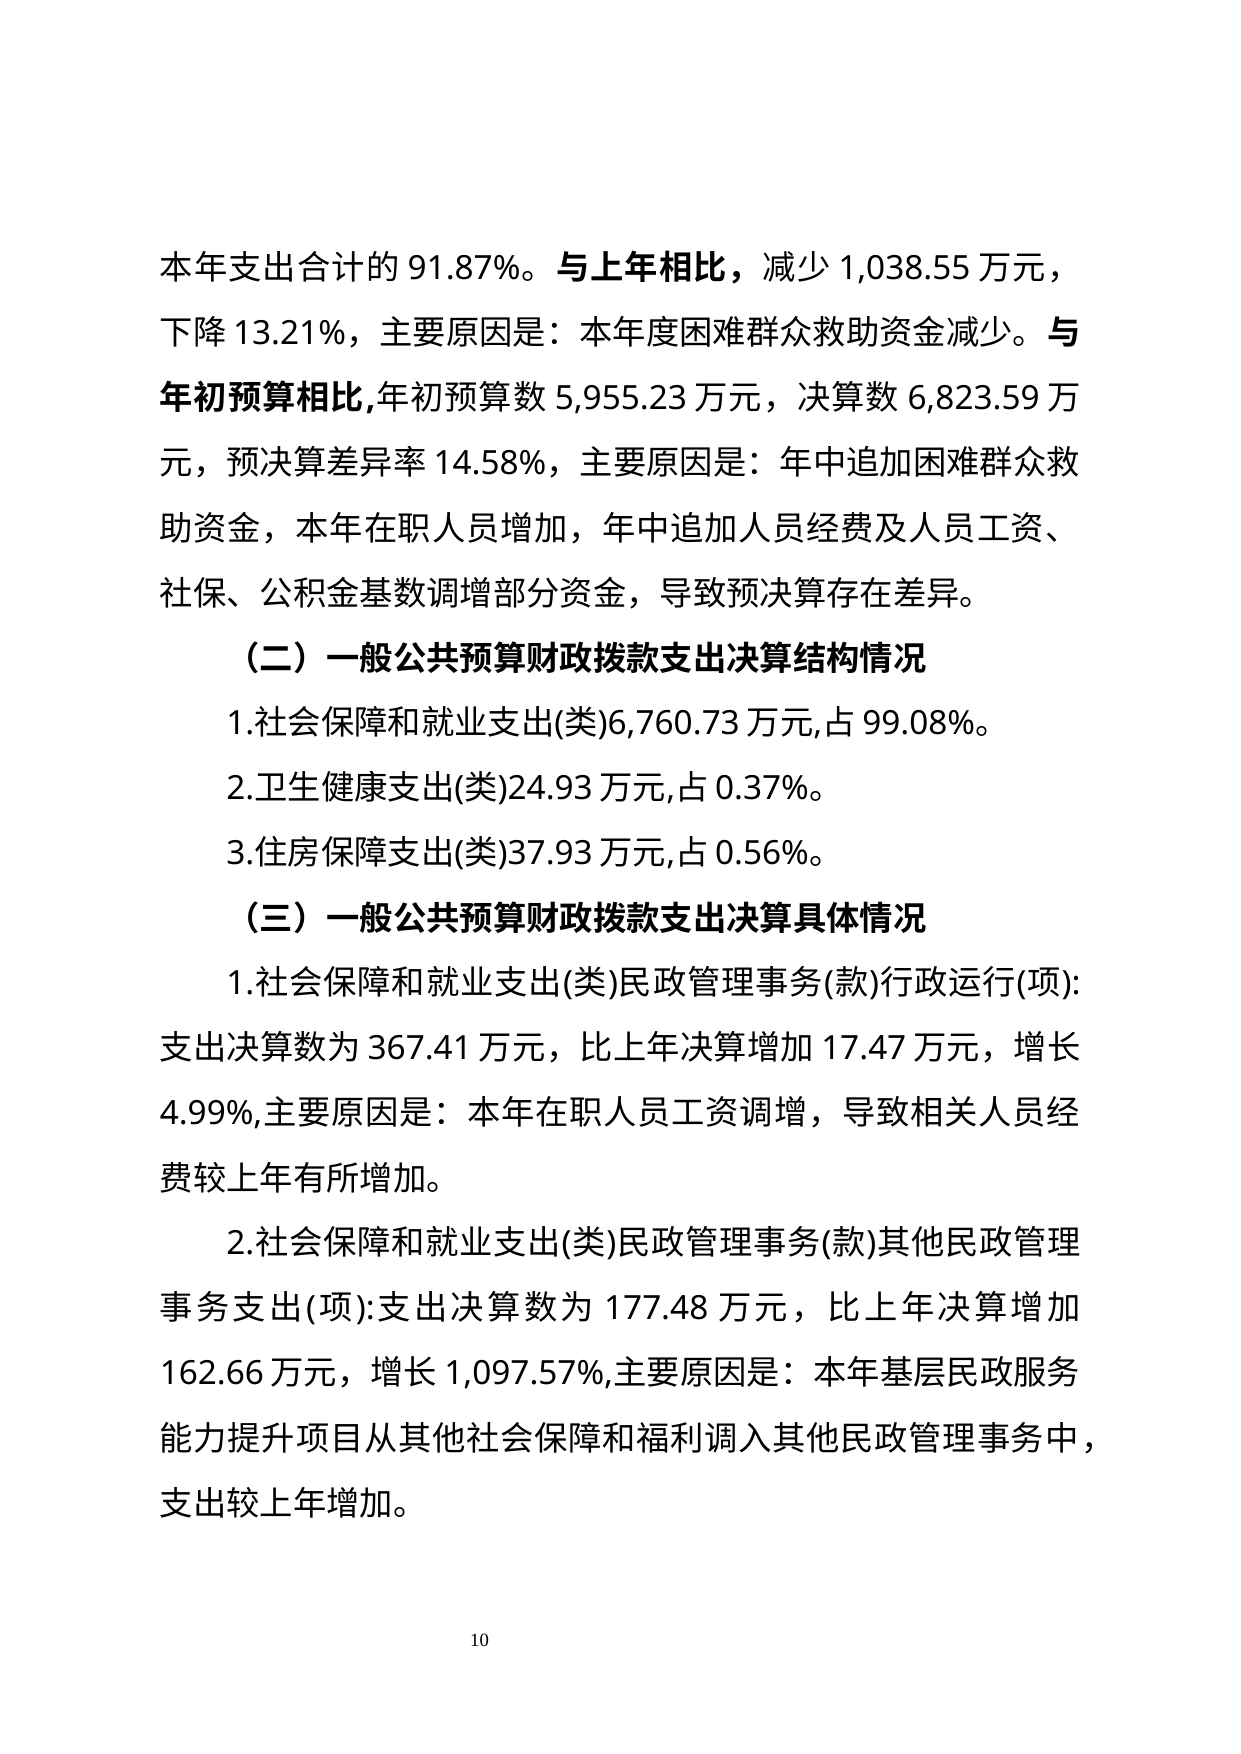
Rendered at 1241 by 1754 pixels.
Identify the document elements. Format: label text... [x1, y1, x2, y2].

text 1.社会保障和就业支出(类)民政管理事务(款)行政运行(项):支出决算数为367.41万元，比上年决算增加17.47万元，增长4.99%,主要原因是：本年在职人员工资调增，导致相关人员经费较上年有所增加。 [159, 948, 1081, 1208]
text 2.社会保障和就业支出(类)民政管理事务(款)其他民政管理事务支出(项):支出决算数为177.48万元，比上年决算增加162.66万元，增长1,097.57%,主要原因是：本年基层民政服务能力提升项目从其他社会保障和福利调入其他民政管理事务中，支出较上年增加。 [159, 1208, 1081, 1533]
text （三）一般公共预算财政拨款支出决算具体情况 [159, 883, 1081, 948]
text 3.住房保障支出(类)37.93万元,占0.56%。 [159, 818, 1081, 883]
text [159, 233, 1081, 623]
text 2.卫生健康支出(类)24.93万元,占0.37%。 [159, 753, 1081, 818]
text （二）一般公共预算财政拨款支出决算结构情况 [159, 623, 1081, 688]
text 1.社会保障和就业支出(类)6,760.73万元,占99.08%。 [159, 688, 1081, 753]
